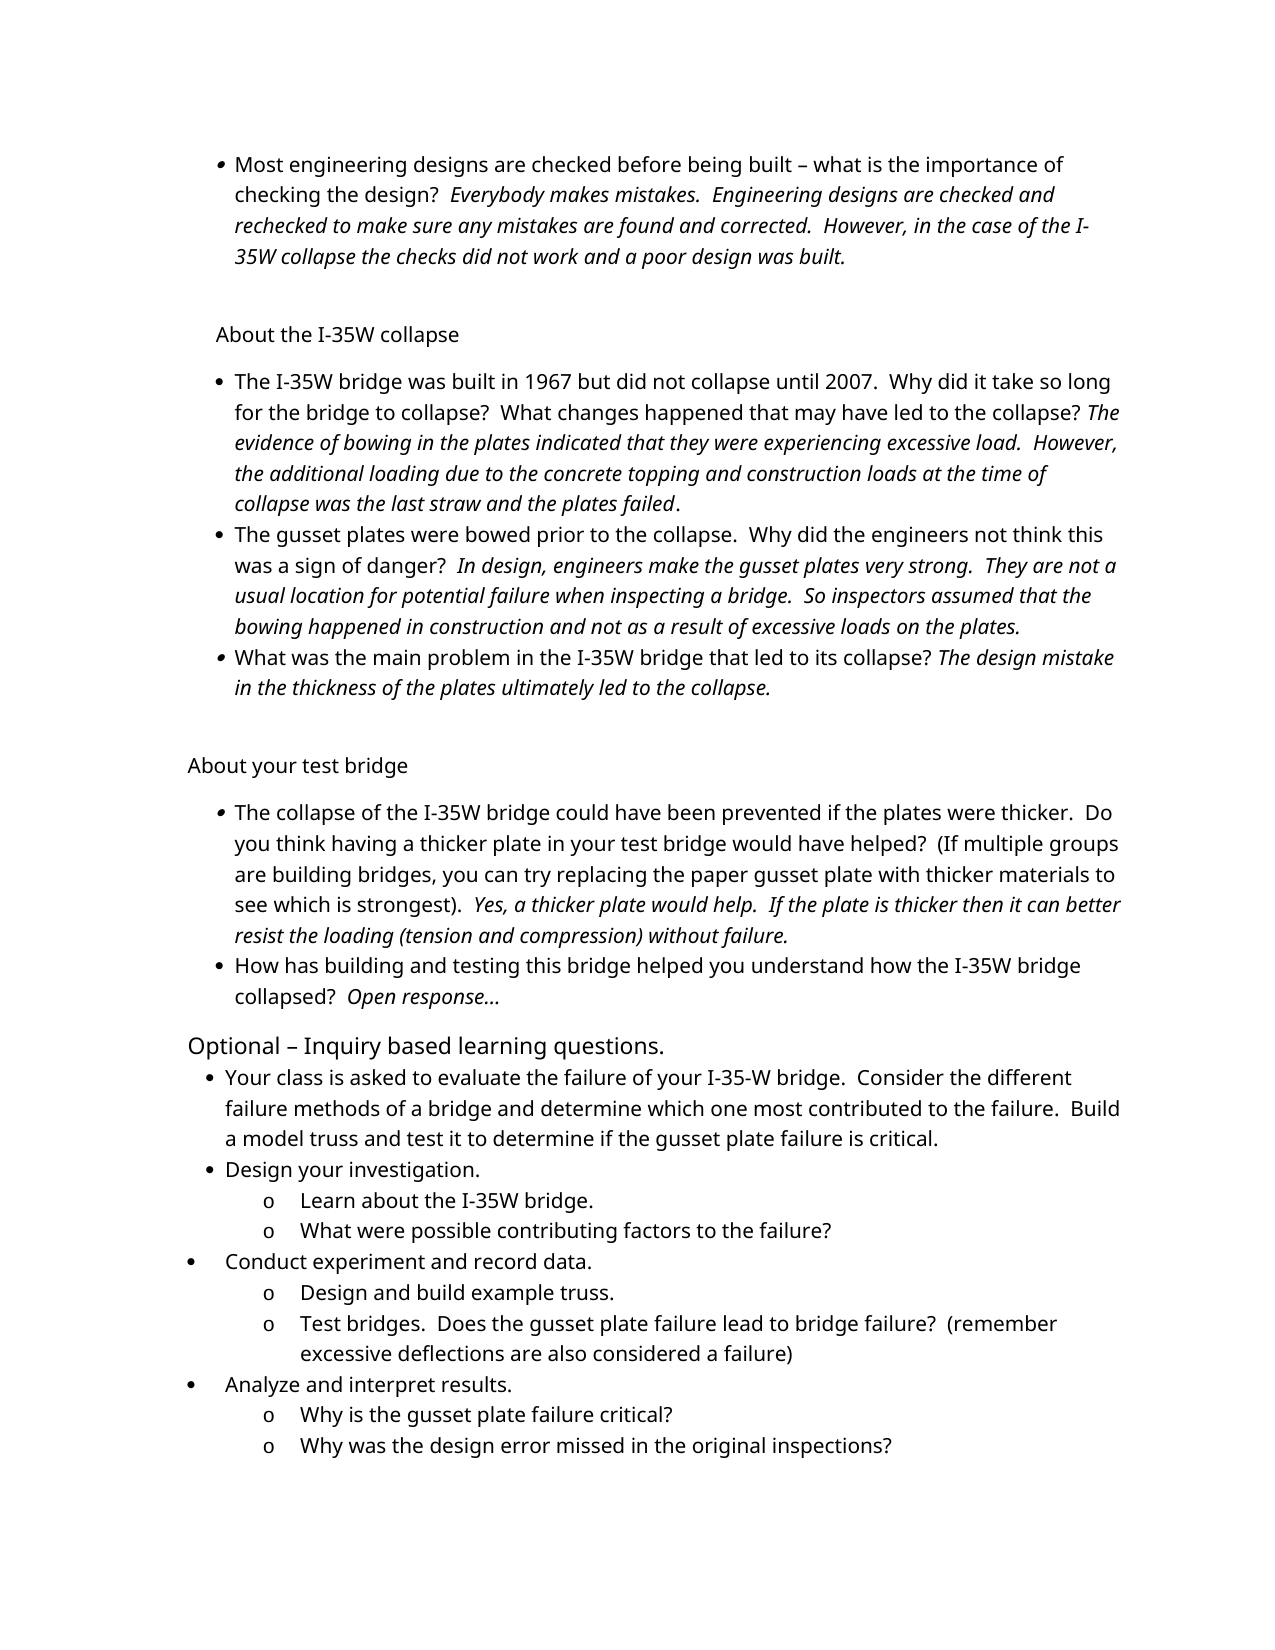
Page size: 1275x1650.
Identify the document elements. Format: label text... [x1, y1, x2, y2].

list Your class is asked to evaluate the failure of your I-35-W bridge. Consider the different failure methods of a bridge and determine which one most contributed to the failure. Build a model truss and test it to determine if the gusset plate failure is critical. [206, 1063, 1125, 1153]
list The I-35W bridge was built in 1967 but did not collapse until 2007. Why did it take so long for the bridge to collapse? What changes happened that may have led to the collapse? The evidence of bowing in the plates indicated that they were experiencing excessive load. However, the additional loading due to the concrete topping and construction loads at the time of collapse was the last straw and the plates failed. [216, 367, 1125, 518]
list How has building and testing this bridge helped you understand how the I-35W bridge collapsed? Open response… [216, 952, 1125, 1011]
text About your test bridge [150, 751, 1125, 780]
list What were possible contributing factors to the failure? [262, 1217, 1125, 1245]
text About the I-35W collapse [150, 320, 1125, 348]
text Optional – Inquiry based learning questions. [150, 1029, 1125, 1061]
list Analyze and interpret results. [187, 1370, 1125, 1398]
list The gusset plates were bowed prior to the collapse. Why did the engineers not think this was a sign of danger? In design, engineers make the gusset plates very strong. They are not a usual location for potential failure when inspecting a bridge. So inspectors assumed that the bowing happened in construction and not as a result of excessive loads on the plates. [216, 520, 1125, 641]
list What was the main problem in the I-35W bridge that led to its collapse? The design mistake in the thickness of the plates ultimately led to the collapse. [216, 643, 1125, 702]
list Test bridges. Does the gusset plate failure lead to bridge failure? (remember excessive deflections are also considered a failure) [262, 1309, 1125, 1368]
list Why is the gusset plate failure critical? [262, 1401, 1125, 1429]
list Design your investigation. [206, 1155, 1125, 1184]
list Learn about the I-35W bridge. [262, 1186, 1125, 1214]
list Design and build example truss. [262, 1278, 1125, 1306]
list Conduct experiment and record data. [187, 1247, 1125, 1276]
list The collapse of the I-35W bridge could have been prevented if the plates were thicker. Do you think having a thicker plate in your test bridge would have helped? (If multiple groups are building bridges, you can try replacing the paper gusset plate with thicker materials to see which is strongest). Yes, a thicker plate would help. If the plate is thicker then it can better resist the loading (tension and compression) without failure. [216, 798, 1125, 949]
list Most engineering designs are checked before being built – what is the importance of checking the design? Everybody makes mistakes. Engineering designs are checked and rechecked to make sure any mistakes are found and corrected. However, in the case of the I-35W collapse the checks did not work and a poor design was built. [216, 150, 1125, 270]
list Why was the design error missed in the original inspections? [262, 1431, 1125, 1460]
